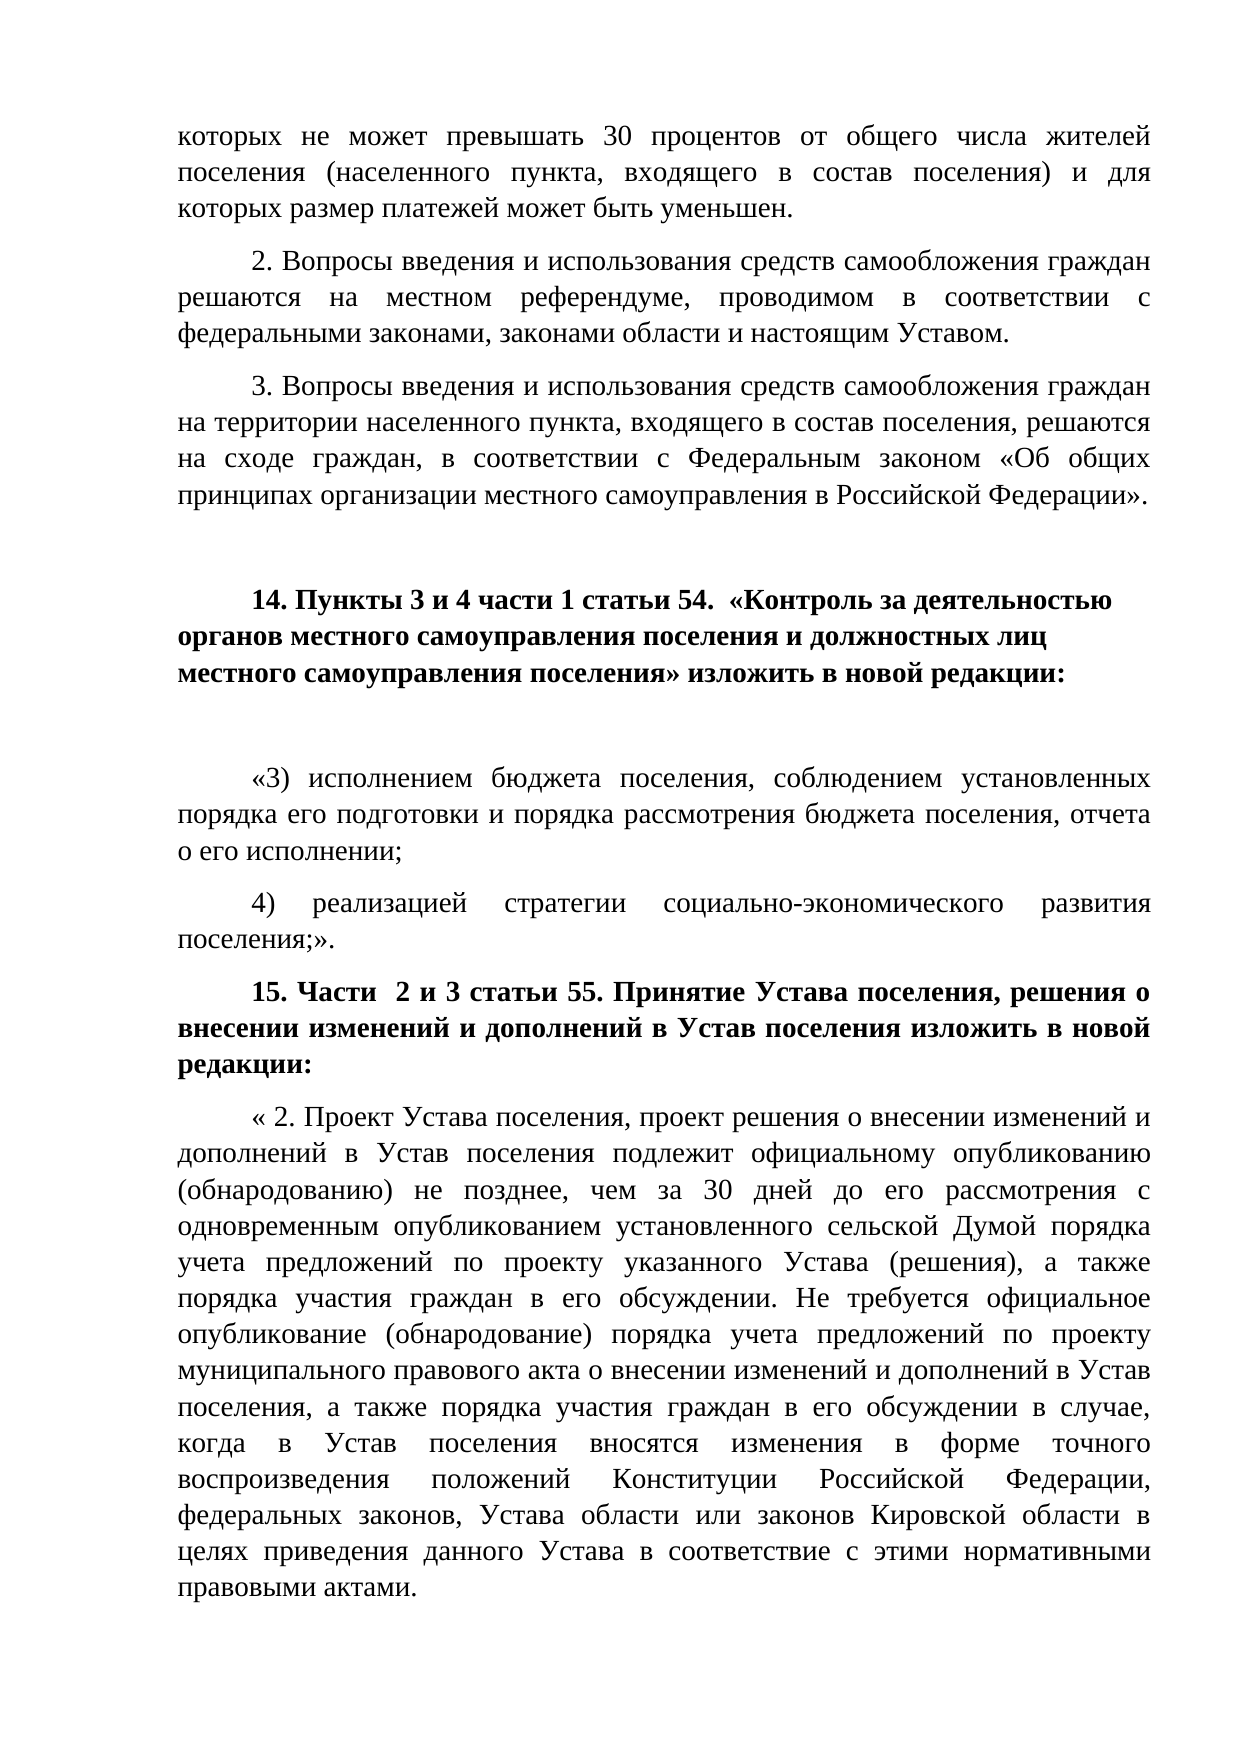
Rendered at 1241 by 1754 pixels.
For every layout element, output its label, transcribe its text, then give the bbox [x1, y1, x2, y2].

text 3. Вопросы введения и использования средств самообложения граждан на территории населенного пункта, входящего в состав поселения, решаются на сходе граждан, в соответствии с Федеральным законом «Об общих принципах организации местного самоуправления в Российской Федерации». [177, 368, 1152, 510]
text 2. Вопросы введения и использования средств самообложения граждан решаются на местном референдуме, проводимом в соответствии с федеральными законами, законами области и настоящим Уставом. [177, 243, 1152, 349]
text 15. Части 2 и 3 статьи 55. Принятие Устава поселения, решения о внесении изменений и дополнений в Устав поселения изложить в новой редакции: [177, 974, 1152, 1080]
text «3) исполнением бюджета поселения, соблюдением установленных порядка его подготовки и порядка рассмотрения бюджета поселения, отчета о его исполнении; [177, 760, 1152, 866]
text « 2. Проект Устава поселения, проект решения о внесении изменений и дополнений в Устав поселения подлежит официальному опубликованию (обнародованию) не позднее, чем за 30 дней до его рассмотрения с одновременным опубликованием установленного сельской Думой порядка учета предложений по проекту указанного Устава (решения), а также порядка участия граждан в его обсуждении. Не требуется официальное опубликование (обнародование) порядка учета предложений по проекту муниципального правового акта о внесении изменений и дополнений в Устав поселения, а также порядка участия граждан в его обсуждении в случае, когда в Устав поселения вносятся изменения в форме точного воспроизведения положений Конституции Российской Федерации, федеральных законов, Устава области или законов Кировской области в целях приведения данного Устава в соответствие с этими нормативными правовыми актами. [177, 1099, 1152, 1603]
text 4) реализацией стратегии социально-экономического развития поселения;». [177, 885, 1152, 955]
text 14. Пункты 3 и 4 части 1 статьи 54. «Контроль за деятельностью органов местного самоуправления поселения и должностных лиц местного самоуправления поселения» изложить в новой редакции: [177, 582, 1152, 688]
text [177, 118, 1152, 224]
